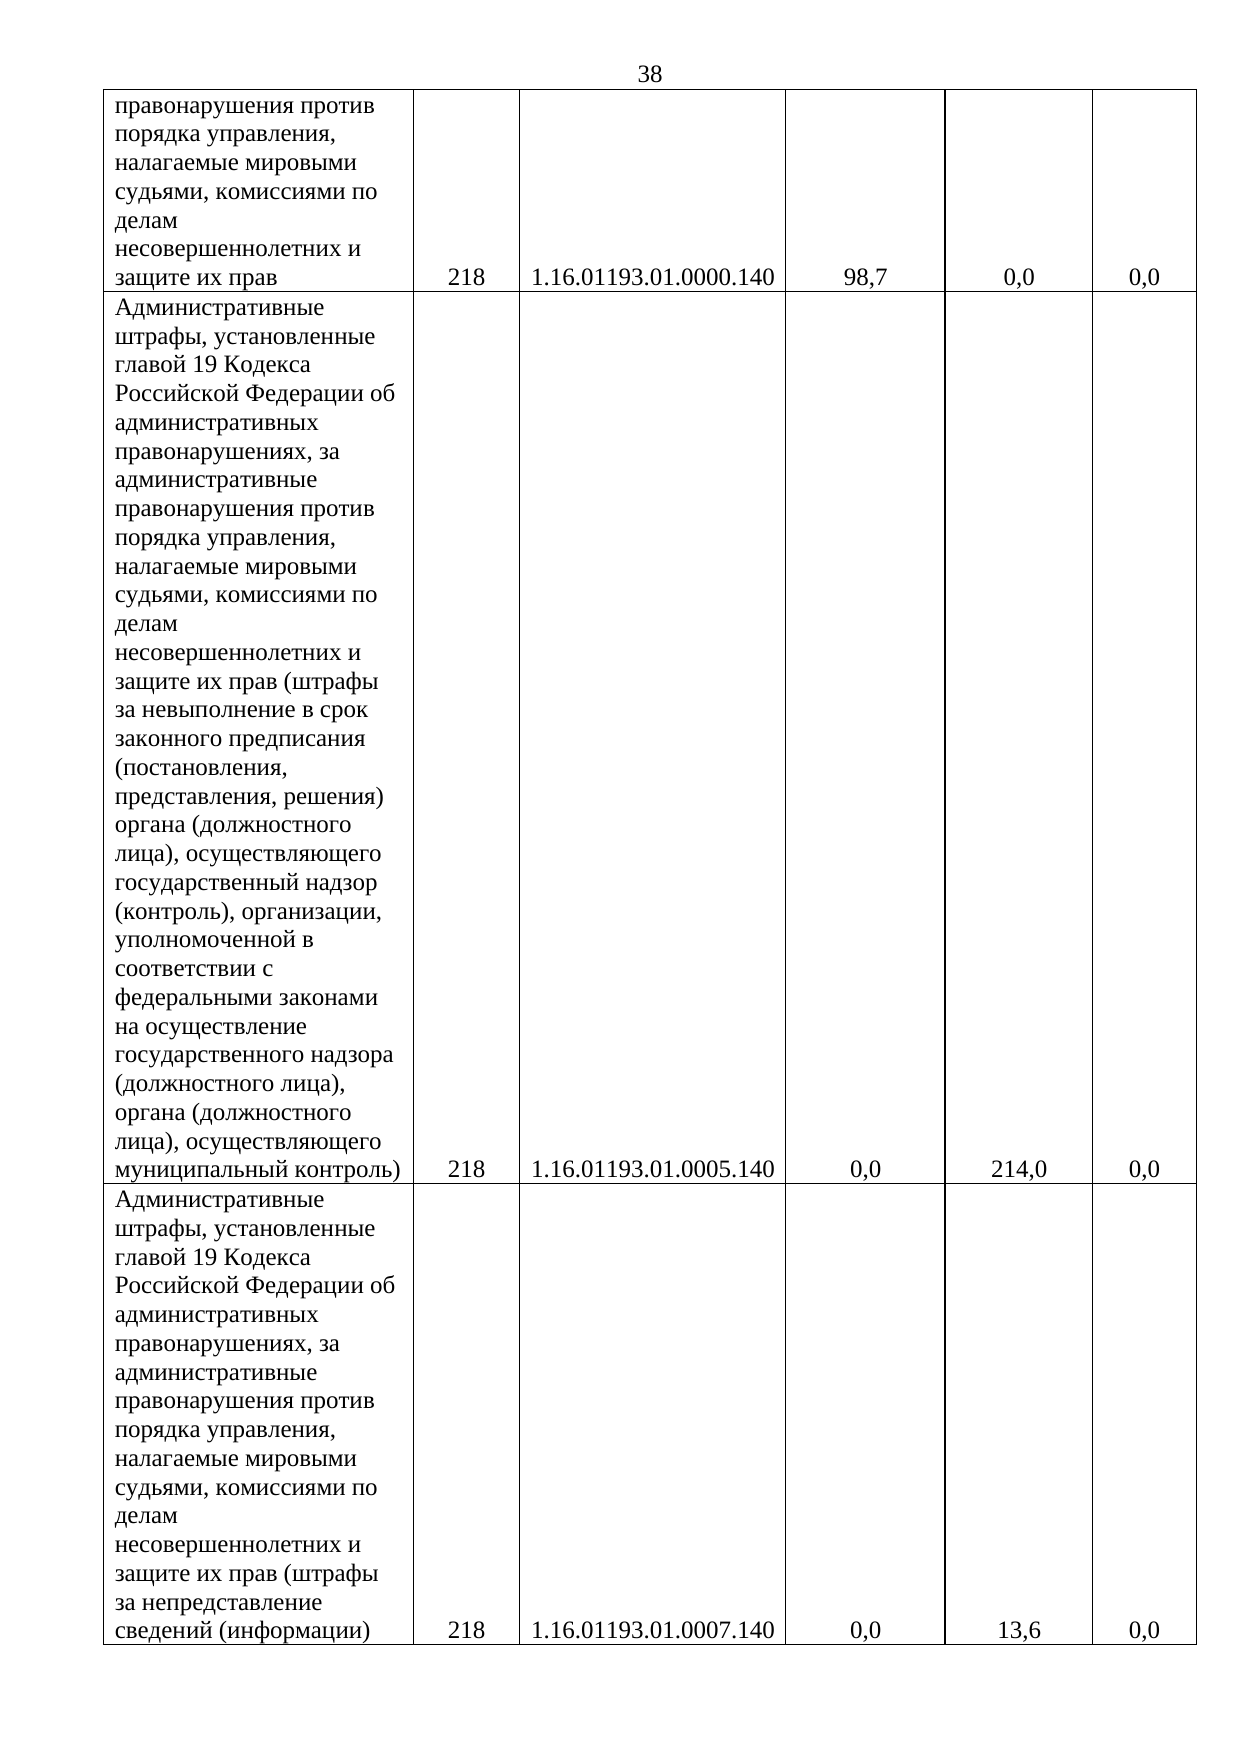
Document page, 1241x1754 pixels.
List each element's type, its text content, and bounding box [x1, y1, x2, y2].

table_cell 0,0 [1093, 292, 1196, 1183]
table_cell Административные штрафы, установленные главой 19 Кодекса Российской Федерации об административных правонарушениях, за административные правонарушения против порядка управления, налагаемые мировыми судьями, комиссиями по делам несовершеннолетних и защите их прав (штрафы за непредставление сведений (информации) [104, 1184, 413, 1644]
table_cell 0,0 [1093, 90, 1196, 291]
table_cell 0,0 [1093, 1184, 1196, 1644]
table_cell 218 [414, 90, 519, 291]
table_cell 98,7 [786, 90, 944, 291]
table_cell 218 [414, 292, 519, 1183]
table_cell 13,6 [946, 1184, 1092, 1644]
table_cell 0,0 [786, 1184, 944, 1644]
table_cell 0,0 [946, 90, 1092, 291]
table_cell 1.16.01193.01.0005.140 [520, 292, 785, 1183]
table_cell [520, 90, 785, 291]
table_cell 1.16.01193.01.0007.140 [520, 1184, 785, 1644]
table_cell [104, 90, 413, 291]
table_cell 218 [414, 1184, 519, 1644]
table_cell 214,0 [946, 292, 1092, 1183]
table_cell Административные штрафы, установленные главой 19 Кодекса Российской Федерации об административных правонарушениях, за административные правонарушения против порядка управления, налагаемые мировыми судьями, комиссиями по делам несовершеннолетних и защите их прав (штрафы за невыполнение в срок законного предписания (постановления, представления, решения) органа (должностного лица), осуществляющего государственный надзор (контроль), организации, уполномоченной в соответствии с федеральными законами на осуществление государственного надзора (должностного лица), органа (должностного лица), осуществляющего муниципальный контроль) [104, 292, 413, 1183]
table_cell 0,0 [786, 292, 944, 1183]
